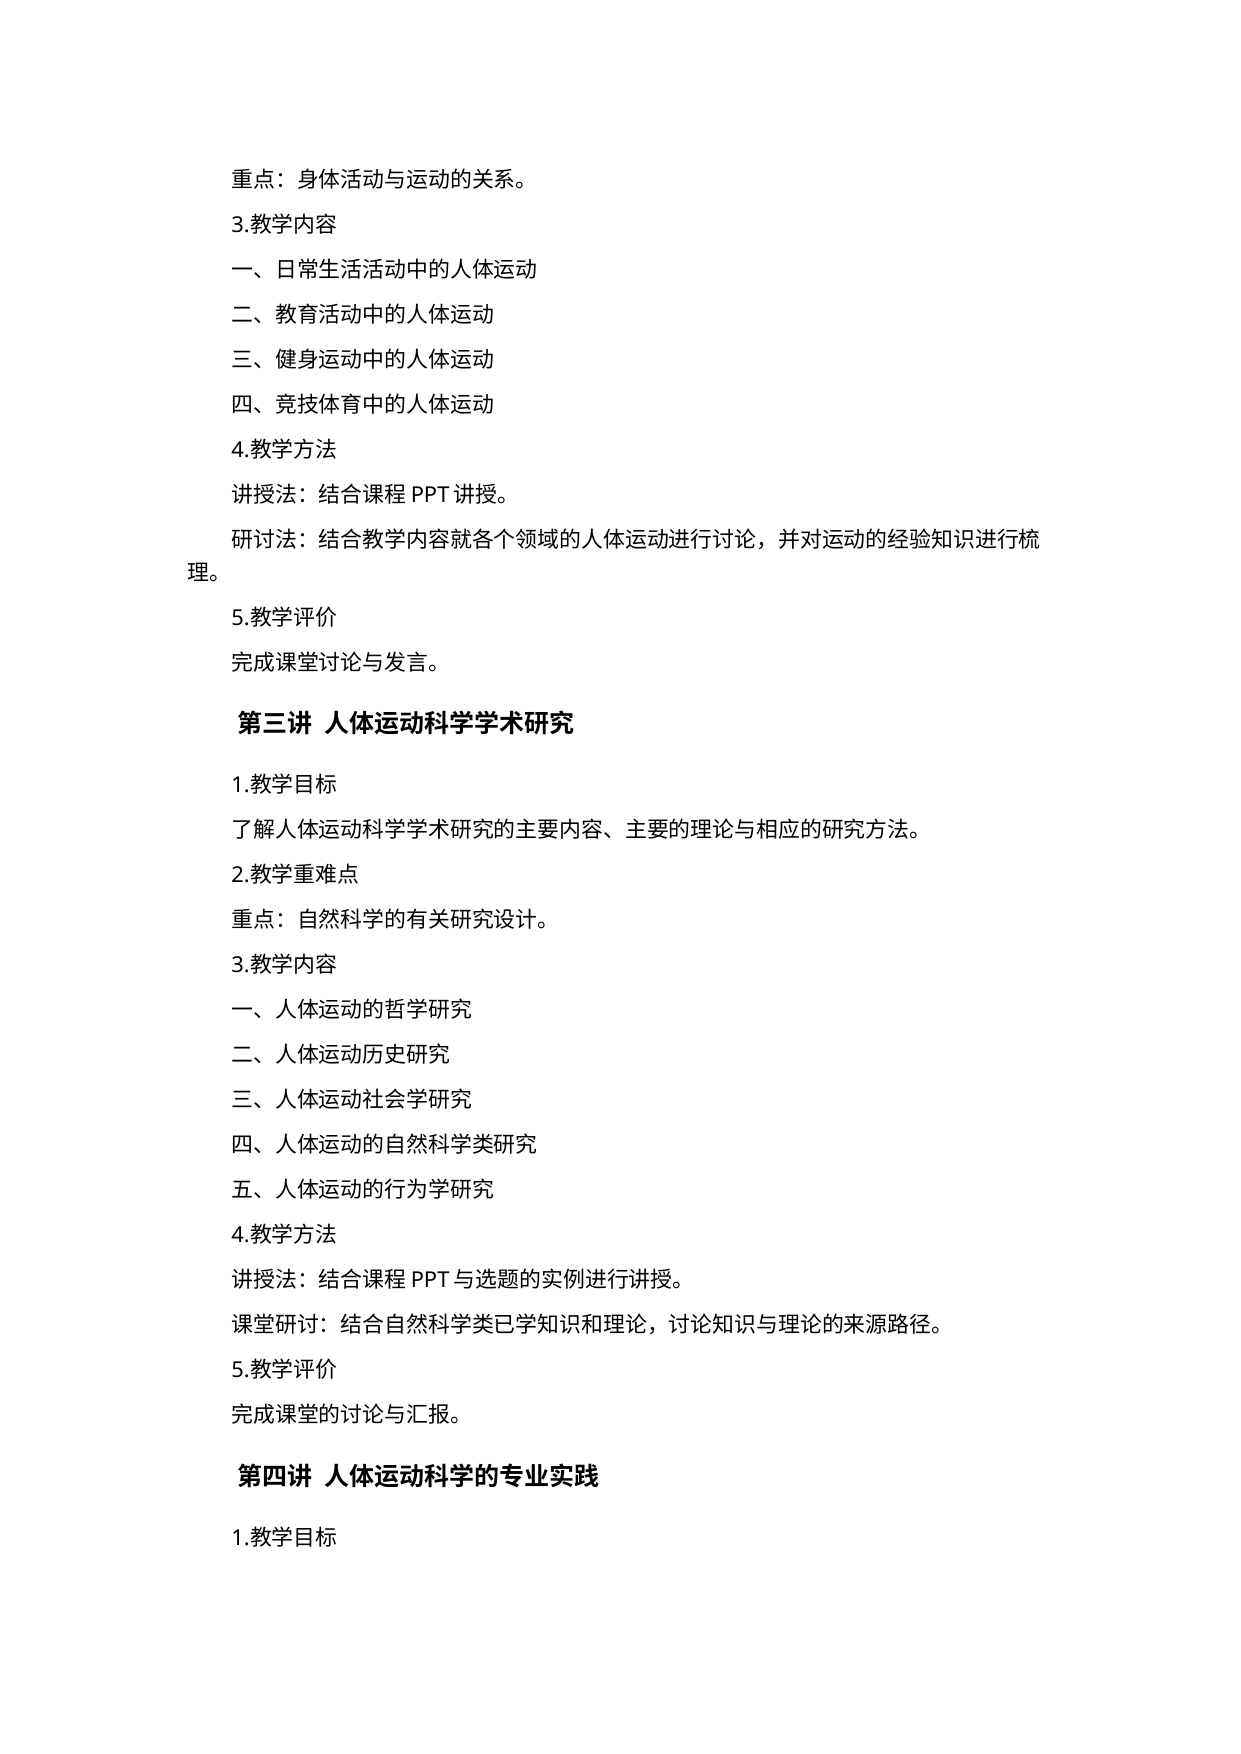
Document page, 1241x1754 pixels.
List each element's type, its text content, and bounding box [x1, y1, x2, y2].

text 一、人体运动的哲学研究 [187, 992, 1053, 1024]
text 1.教学目标 [187, 767, 1053, 799]
text 4.教学方法 [187, 432, 1053, 464]
text 第三讲 人体运动科学学术研究 [187, 689, 1053, 754]
text 课堂研讨：结合自然科学类已学知识和理论，讨论知识与理论的来源路径。 [187, 1307, 1053, 1339]
text 重点：身体活动与运动的关系。 [187, 162, 1053, 194]
text 5.教学评价 [187, 1352, 1053, 1384]
text 讲授法：结合课程PPT讲授。 [187, 477, 1053, 509]
text 2.教学重难点 [187, 857, 1053, 889]
text 四、人体运动的自然科学类研究 [187, 1127, 1053, 1159]
text 三、健身运动中的人体运动 [187, 342, 1053, 374]
text 第四讲 人体运动科学的专业实践 [187, 1442, 1053, 1507]
text 完成课堂讨论与发言。 [187, 644, 1053, 677]
text 3.教学内容 [187, 207, 1053, 239]
text 研讨法：结合教学内容就各个领域的人体运动进行讨论，并对运动的经验知识进行梳理。 [187, 522, 1053, 587]
text 3.教学内容 [187, 947, 1053, 979]
text 完成课堂的讨论与汇报。 [187, 1397, 1053, 1429]
text 二、教育活动中的人体运动 [187, 297, 1053, 329]
text 4.教学方法 [187, 1217, 1053, 1249]
text 二、人体运动历史研究 [187, 1037, 1053, 1069]
text 四、竞技体育中的人体运动 [187, 387, 1053, 419]
text 三、人体运动社会学研究 [187, 1082, 1053, 1114]
text 1.教学目标 [187, 1519, 1053, 1552]
text 讲授法：结合课程PPT与选题的实例进行讲授。 [187, 1262, 1053, 1294]
text 了解人体运动科学学术研究的主要内容、主要的理论与相应的研究方法。 [187, 812, 1053, 844]
text 5.教学评价 [187, 599, 1053, 632]
text 重点：自然科学的有关研究设计。 [187, 902, 1053, 934]
text 一、日常生活活动中的人体运动 [187, 252, 1053, 284]
text 五、人体运动的行为学研究 [187, 1172, 1053, 1204]
